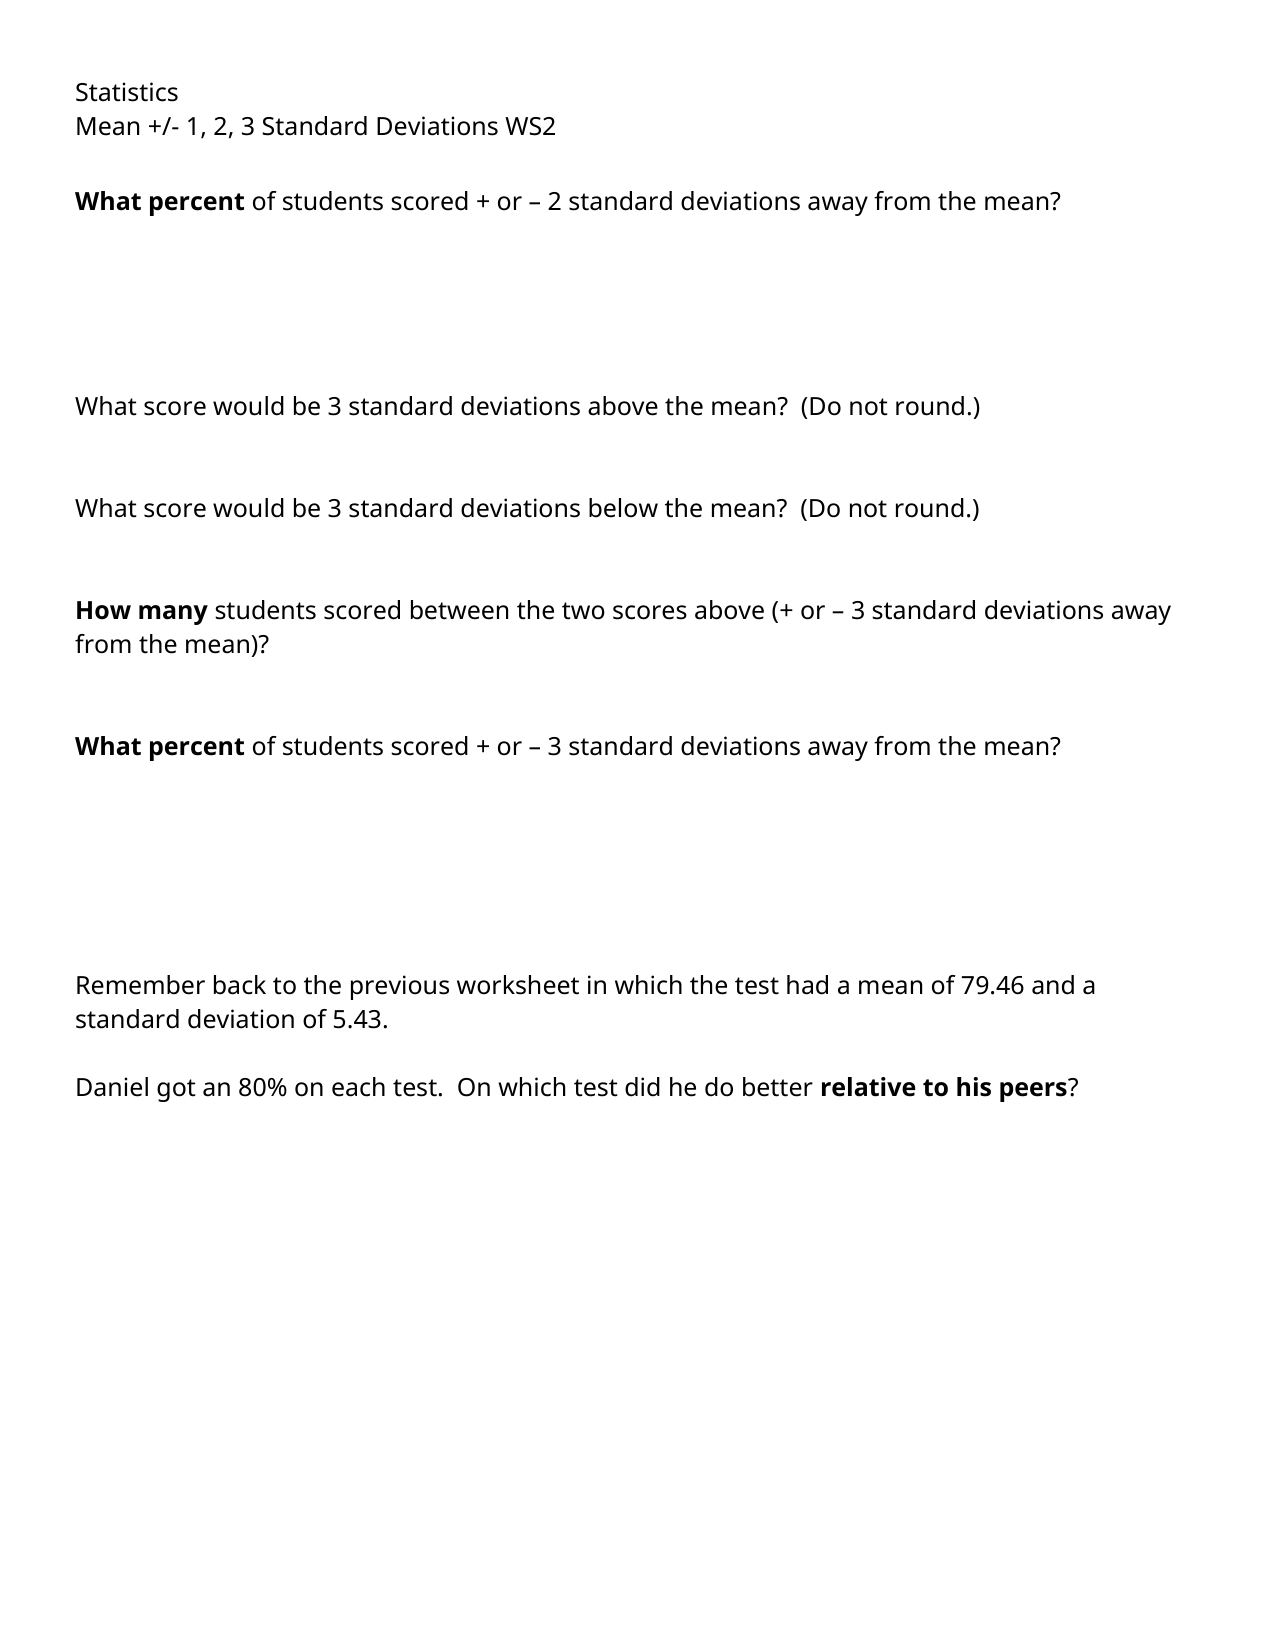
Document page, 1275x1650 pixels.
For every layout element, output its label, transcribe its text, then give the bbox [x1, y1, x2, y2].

text What percent of students scored + or – 3 standard deviations away from the mean? [75, 729, 1200, 763]
text Remember back to the previous worksheet in which the test had a mean of 79.46 and a standard deviation of 5.43. [75, 967, 1200, 1036]
text What percent of students scored + or – 2 standard deviations away from the mean? [75, 184, 1200, 218]
text What score would be 3 standard deviations above the mean? (Do not round.) [75, 388, 1200, 422]
text How many students scored between the two scores above (+ or – 3 standard deviations away from the mean)? [75, 593, 1200, 661]
text Daniel got an 80% on each test. On which test did he do better relative to his peers? [75, 1070, 1200, 1104]
text What score would be 3 standard deviations below the mean? (Do not round.) [75, 491, 1200, 525]
